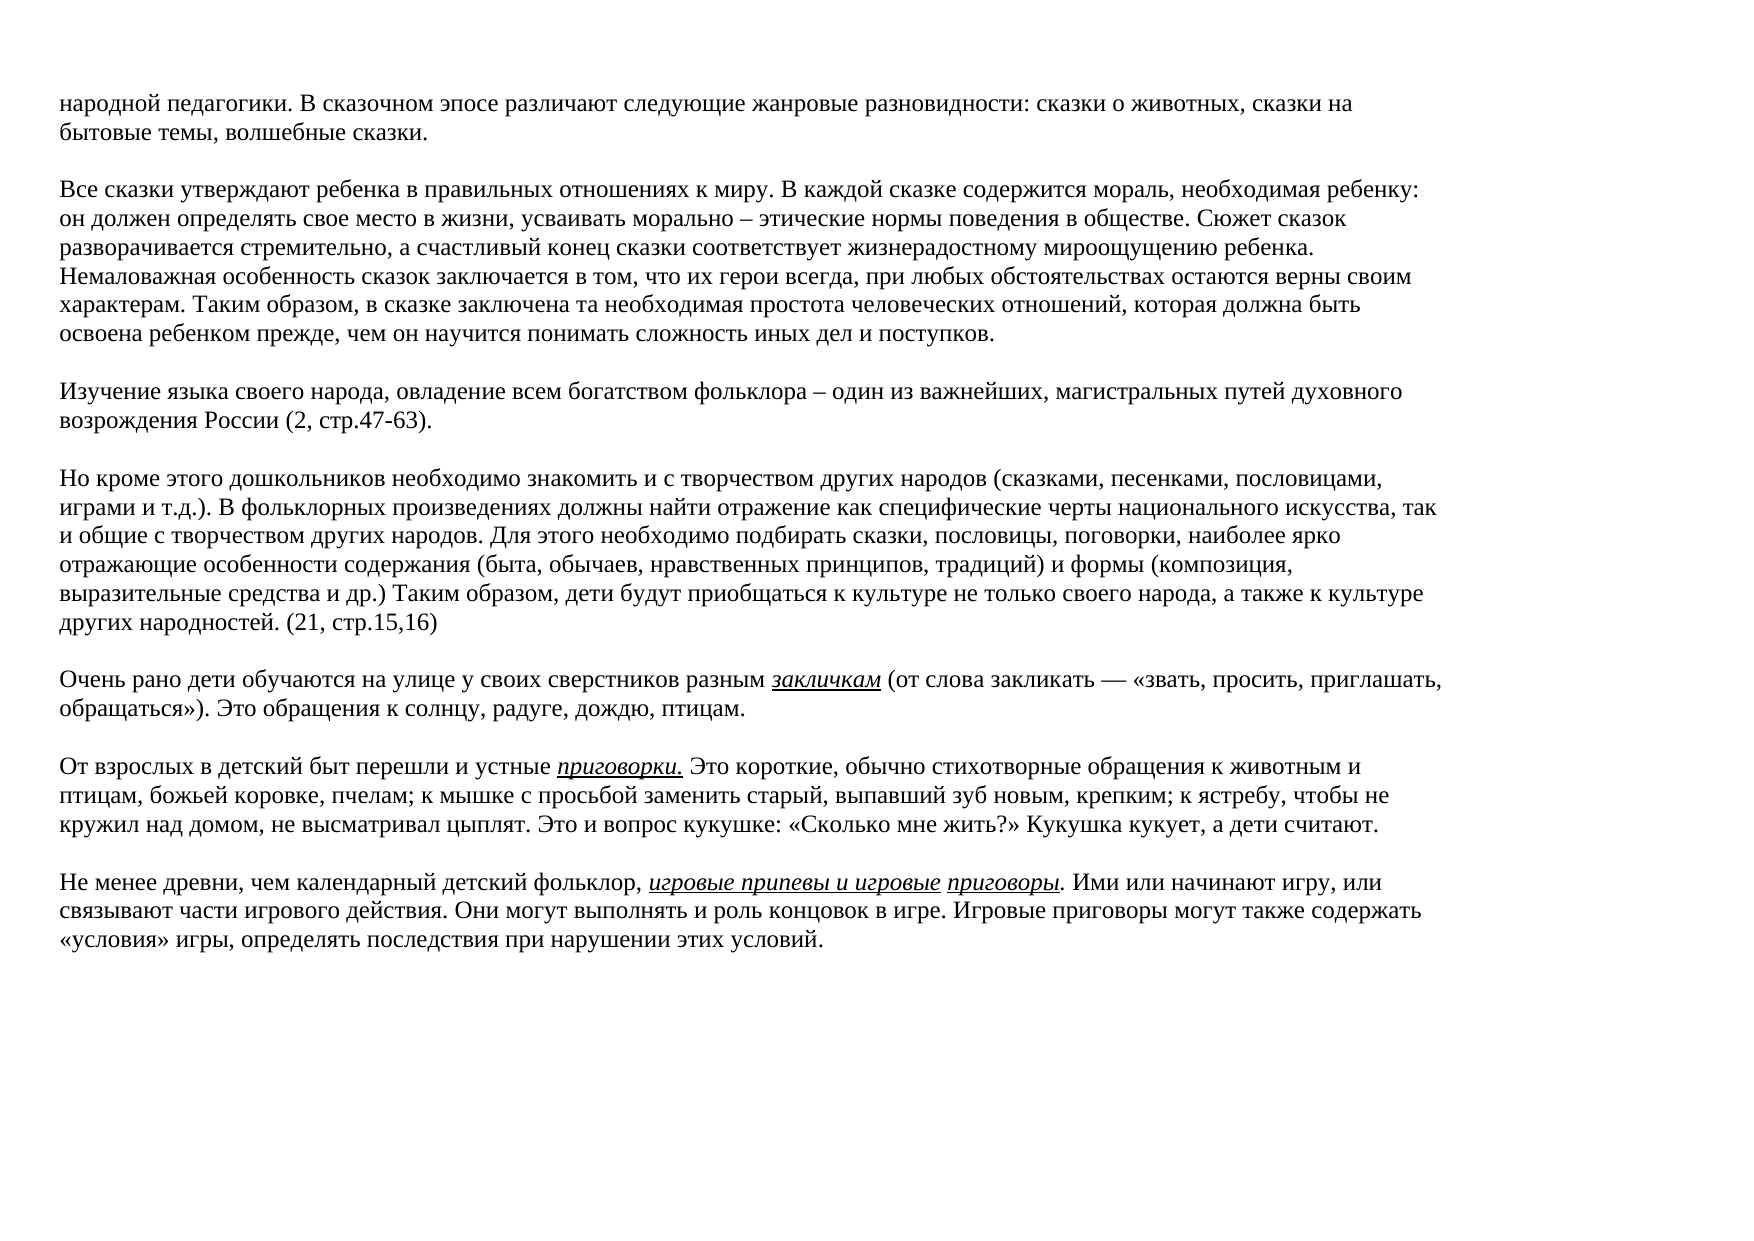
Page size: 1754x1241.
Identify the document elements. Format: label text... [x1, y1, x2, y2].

text Изучение языка своего народа, овладение всем богатством фольклора – один из важнейших, магистральных путей духовного возрождения России (2, стр.47-63). [59, 376, 1447, 434]
text Не менее древни, чем календарный детский фольклор, игровые припевы и игровые приговоры. Ими или начинают игру, или связывают части игрового действия. Они могут выполнять и роль концовок в игре. Игровые приговоры могут также содержать «условия» игры, определять последствия при нарушении этих условий. [59, 867, 1447, 953]
text От взрослых в детский быт перешли и устные приговорки. Это короткие, обычно стихотворные обращения к животным и птицам, божьей коровке, пчелам; к мышке с просьбой заменить старый, выпавший зуб новым, крепким; к ястребу, чтобы не кружил над домом, не высматривал цыплят. Это и вопрос кукушке: «Сколько мне жить?» Кукушка кукует, а дети считают. [59, 751, 1447, 837]
text Все сказки утверждают ребенка в правильных отношениях к миру. В каждой сказке содержится мораль, необходимая ребенку: он должен определять свое место в жизни, усваивать морально – этические нормы поведения в обществе. Сюжет сказок разворачивается стремительно, а счастливый конец сказки соответствует жизнерадостному мироощущению ребенка. Немаловажная особенность сказок заключается в том, что их герои всегда, при любых обстоятельствах остаются верны своим характерам. Таким образом, в сказке заключена та необходимая простота человеческих отношений, которая должна быть освоена ребенком прежде, чем он научится понимать сложность иных дел и поступков. [59, 174, 1447, 347]
text Но кроме этого дошкольников необходимо знакомить и с творчеством других народов (сказками, песенками, пословицами, играми и т.д.). В фольклорных произведениях должны найти отражение как специфические черты национального искусства, так и общие с творчеством других народов. Для этого необходимо подбирать сказки, пословицы, поговорки, наиболее ярко отражающие особенности содержания (быта, обычаев, нравственных принципов, традиций) и формы (композиция, выразительные средства и др.) Таким образом, дети будут приобщаться к культуре не только своего народа, а также к культуре других народностей. (21, стр.15,16) [59, 463, 1447, 635]
text Очень рано дети обучаются на улице у своих сверстников разным закличкам (от слова закликать — «звать, просить, приглашать, обращаться»). Это обращения к солнцу, радуге, дождю, птицам. [59, 664, 1447, 722]
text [59, 88, 1447, 145]
